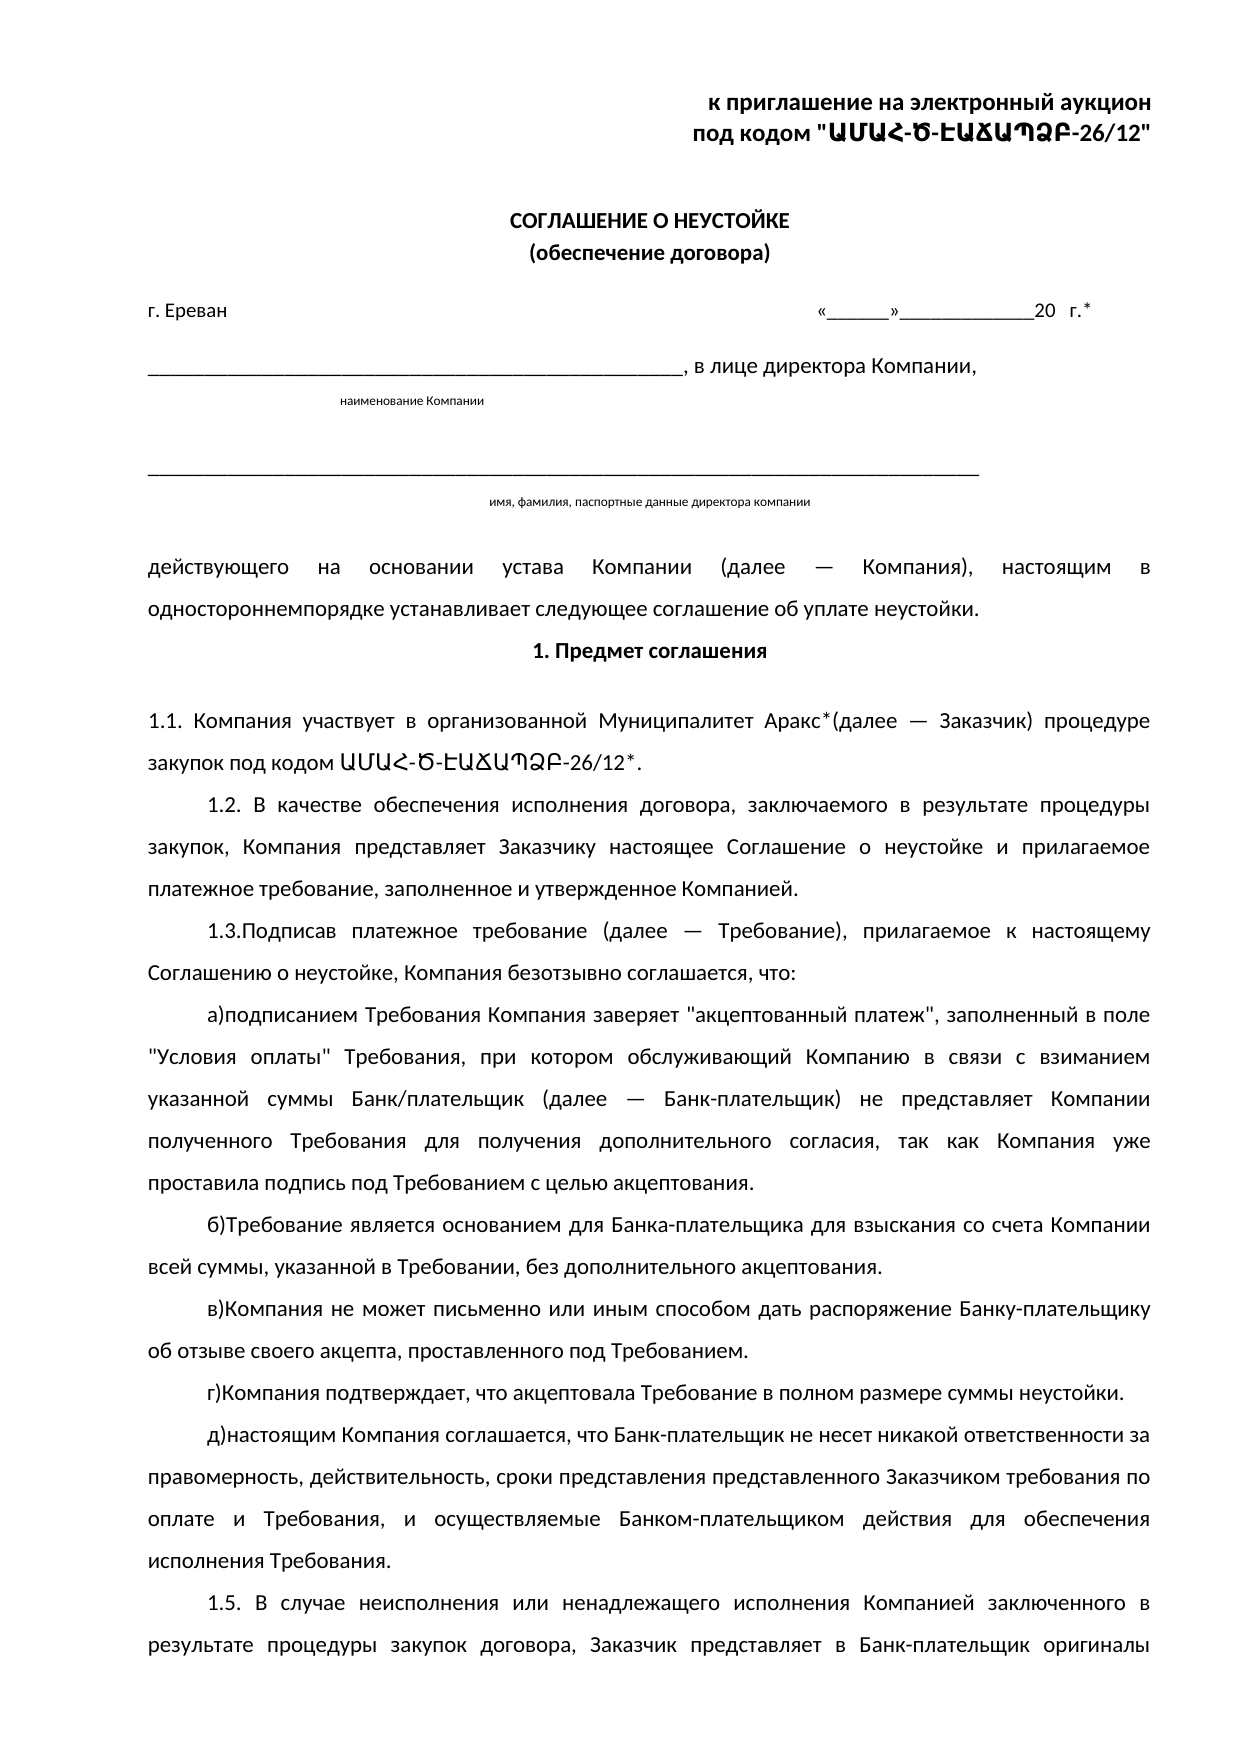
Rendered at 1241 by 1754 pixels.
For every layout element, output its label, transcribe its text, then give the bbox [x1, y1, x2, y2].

text д)настоящим Компания соглашается, что Банк-плательщик не несет никакой ответственности за правомерность, действительность, сроки представления представленного Заказчиком требования по оплате и Требования, и осуществляемые Банком-плательщиком действия для обеспечения исполнения Требования. [148, 1420, 1152, 1574]
text а)подписанием Требования Компания заверяет "акцептованный платеж", заполненный в поле "Условия оплаты" Требования, при котором обслуживающий Компанию в связи с взиманием указанной суммы Банк/плательщик (далее — Банк-плательщик) не представляет Компании полученного Требования для получения дополнительного согласия, так как Компания уже проставила подпись под Требованием с целью акцептования. [148, 1000, 1152, 1196]
text в)Компания не может письменно или иным способом дать распоряжение Банку-плательщику об отзыве своего акцепта, проставленного под Требованием. [148, 1294, 1152, 1364]
text имя, фамилия, паспортные данные директора компании [148, 494, 1152, 522]
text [148, 1588, 1152, 1658]
text 1.2. В качестве обеспечения исполнения договора, заключаемого в результате процедуры закупок, Компания представляет Заказчику настоящее Соглашение о неустойке и прилагаемое платежное требование, заполненное и утвержденное Компанией. [148, 790, 1152, 902]
text наименование Компании [340, 393, 1152, 421]
text б)Требование является основанием для Банка-плательщика для взыскания со счета Компании всей суммы, указанной в Требовании, без дополнительного акцептования. [148, 1210, 1152, 1280]
text 1. Предмет соглашения [148, 636, 1152, 664]
table_header г. Ереван [136, 297, 635, 351]
text _______________________________________________, в лице директора Компании, [148, 351, 1152, 379]
text _________________________________________________________________________ [148, 452, 1152, 480]
text к приглашение на электронный аукцион [177, 86, 1152, 117]
text под кодом "ԱՄԱՀ-Ծ-ԷԱՃԱՊՁԲ-26/12" [148, 117, 1152, 147]
text 1.3.Подписав платежное требование (далее — Требование), прилагаемое к настоящему Соглашению о неустойке, Компания безотзывно соглашается, что: [148, 916, 1152, 986]
text г)Компания подтверждает, что акцептовала Требование в полном размере суммы неустойки. [148, 1378, 1152, 1406]
text действующего на основании устава Компании (далее — Компания), настоящим в одностороннемпорядке устанавливает следующее соглашение об уплате неустойки. [148, 552, 1152, 622]
text 1.1. Компания участвует в организованной Муниципалитет Аракс*(далее — Заказчик) процедуре закупок под кодом ԱՄԱՀ-Ծ-ԷԱՃԱՊՁԲ-26/12*. [148, 706, 1152, 776]
table_header «______»_____________20 г.* [635, 297, 1104, 351]
text СОГЛАШЕНИЕ О НЕУСТОЙКЕ [148, 206, 1152, 234]
text (обеспечение договора) [148, 238, 1152, 266]
